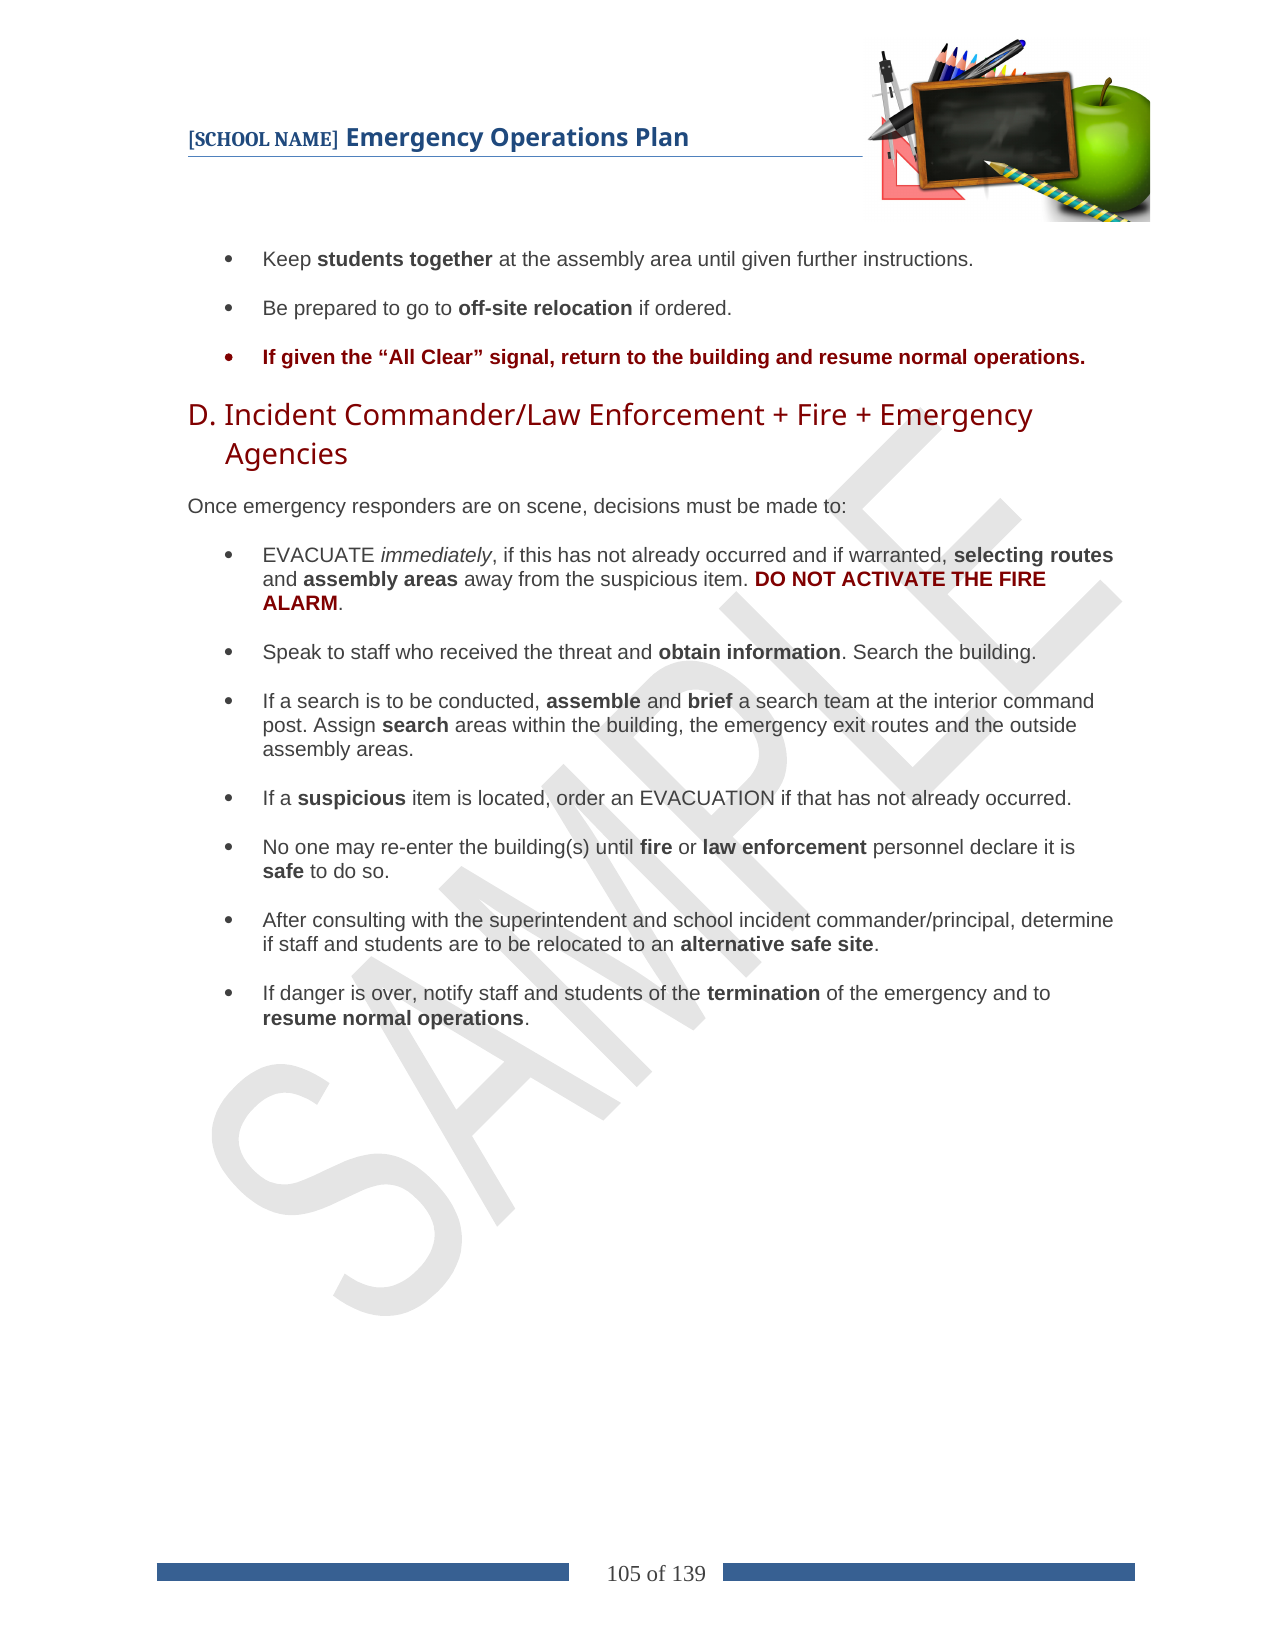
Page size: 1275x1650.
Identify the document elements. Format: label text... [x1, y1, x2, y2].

list Keep students together at the assembly area until given further instructions. [225, 247, 1117, 271]
list If danger is over, notify staff and students of the termination of the emergency and to resume normal operations. [225, 981, 1117, 1029]
list No one may re-enter the building(s) until fire or law enforcement personnel declare it is safe to do so. [225, 835, 1117, 883]
list Be prepared to go to off-site relocation if ordered. [225, 296, 1117, 320]
list If a search is to be conducted, assemble and brief a search team at the interior command post. Assign search areas within the building, the emergency exit routes and the outside assembly areas. [225, 689, 1117, 761]
text Once emergency responders are on scene, decisions must be made to: [187, 494, 1117, 518]
text D. Incident Commander/Law Enforcement + Fire + Emergency Agencies [187, 394, 1117, 473]
picture [862, 37, 1150, 221]
list Speak to staff who received the threat and obtain information. Search the building. [225, 640, 1117, 664]
list After consulting with the superintendent and school incident commander/principal, determine if staff and students are to be relocated to an alternative safe site. [225, 908, 1117, 956]
list If given the “All Clear” signal, return to the building and resume normal operations. [225, 345, 1117, 369]
list If a suspicious item is located, order an EVACUATION if that has not already occurred. [225, 786, 1117, 810]
list EVACUATE immediately, if this has not already occurred and if warranted, selecting routes and assembly areas away from the suspicious item. DO NOT ACTIVATE THE FIRE ALARM. [225, 543, 1117, 615]
